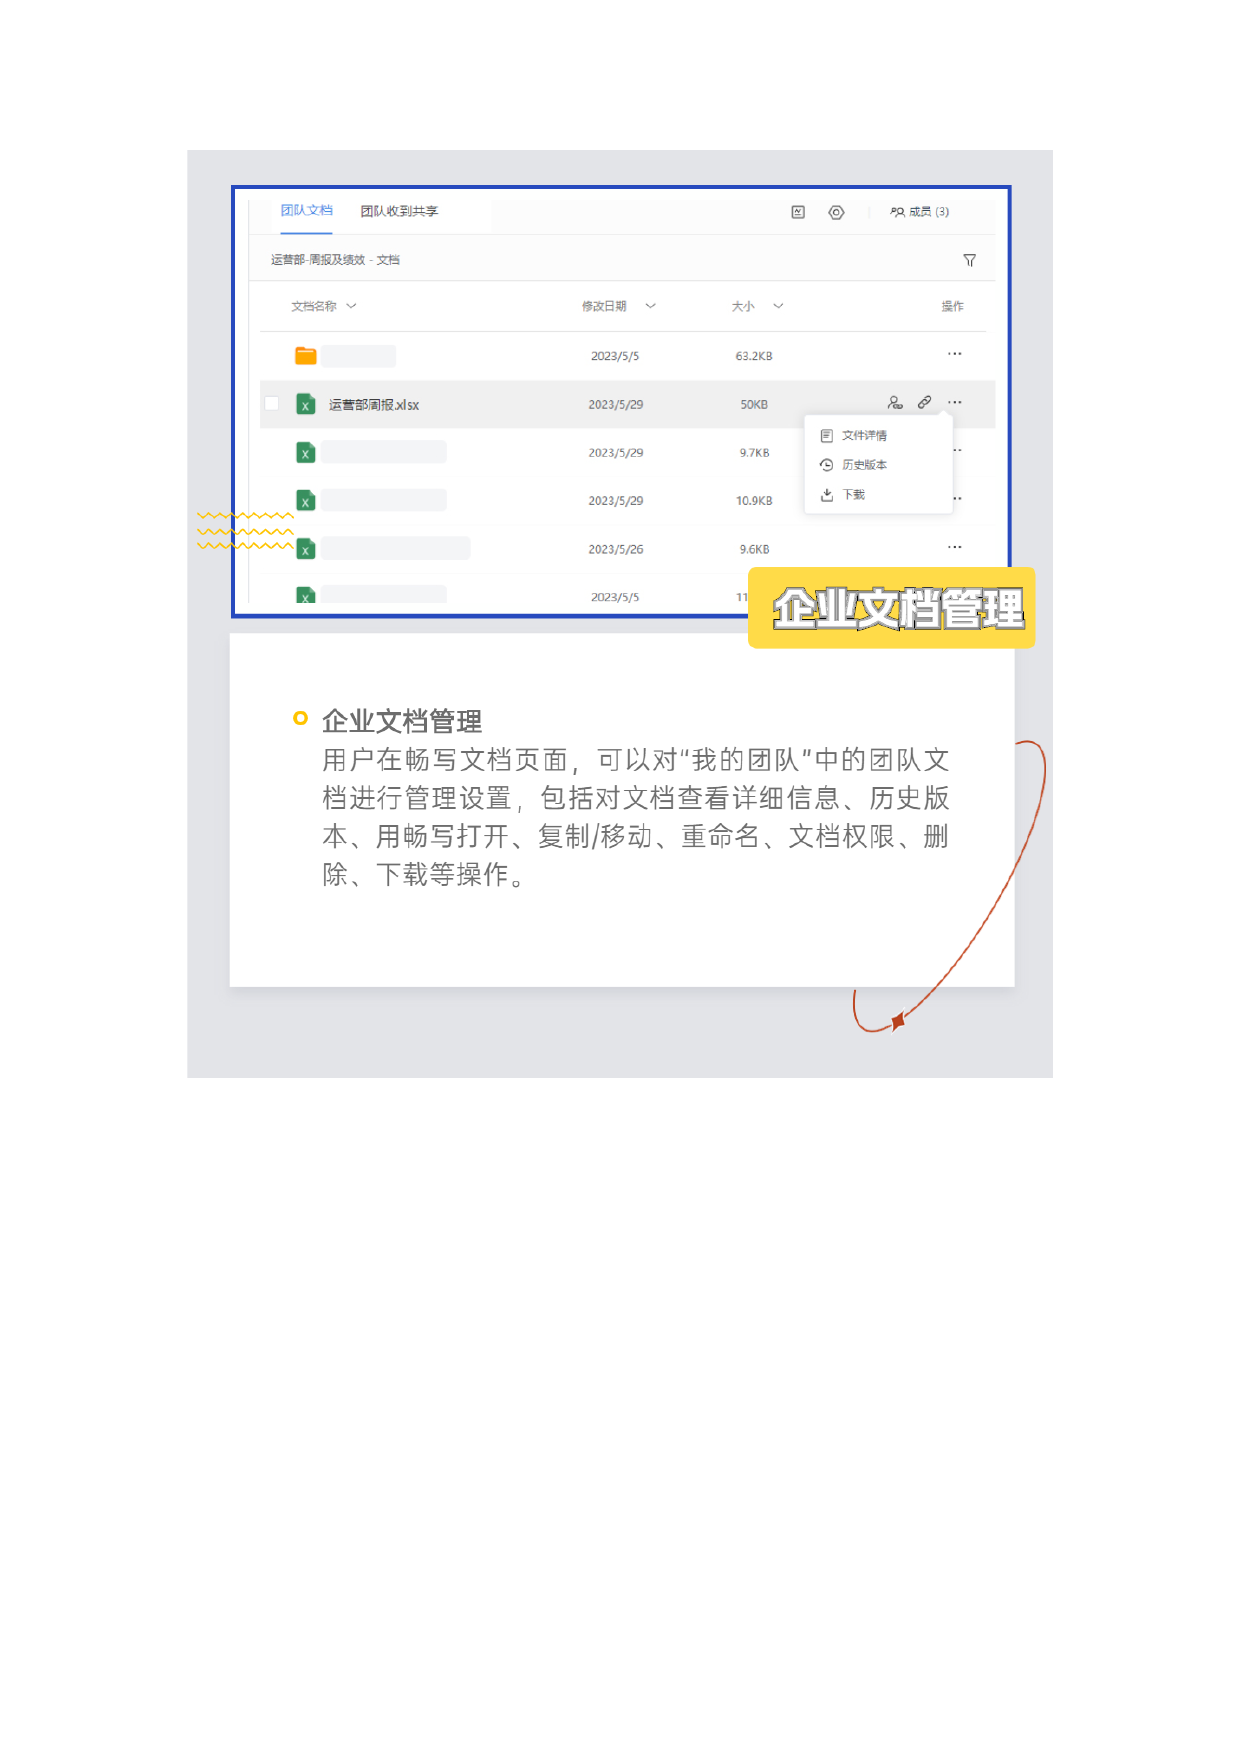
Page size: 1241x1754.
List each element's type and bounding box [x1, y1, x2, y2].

picture [187, 150, 1053, 1078]
